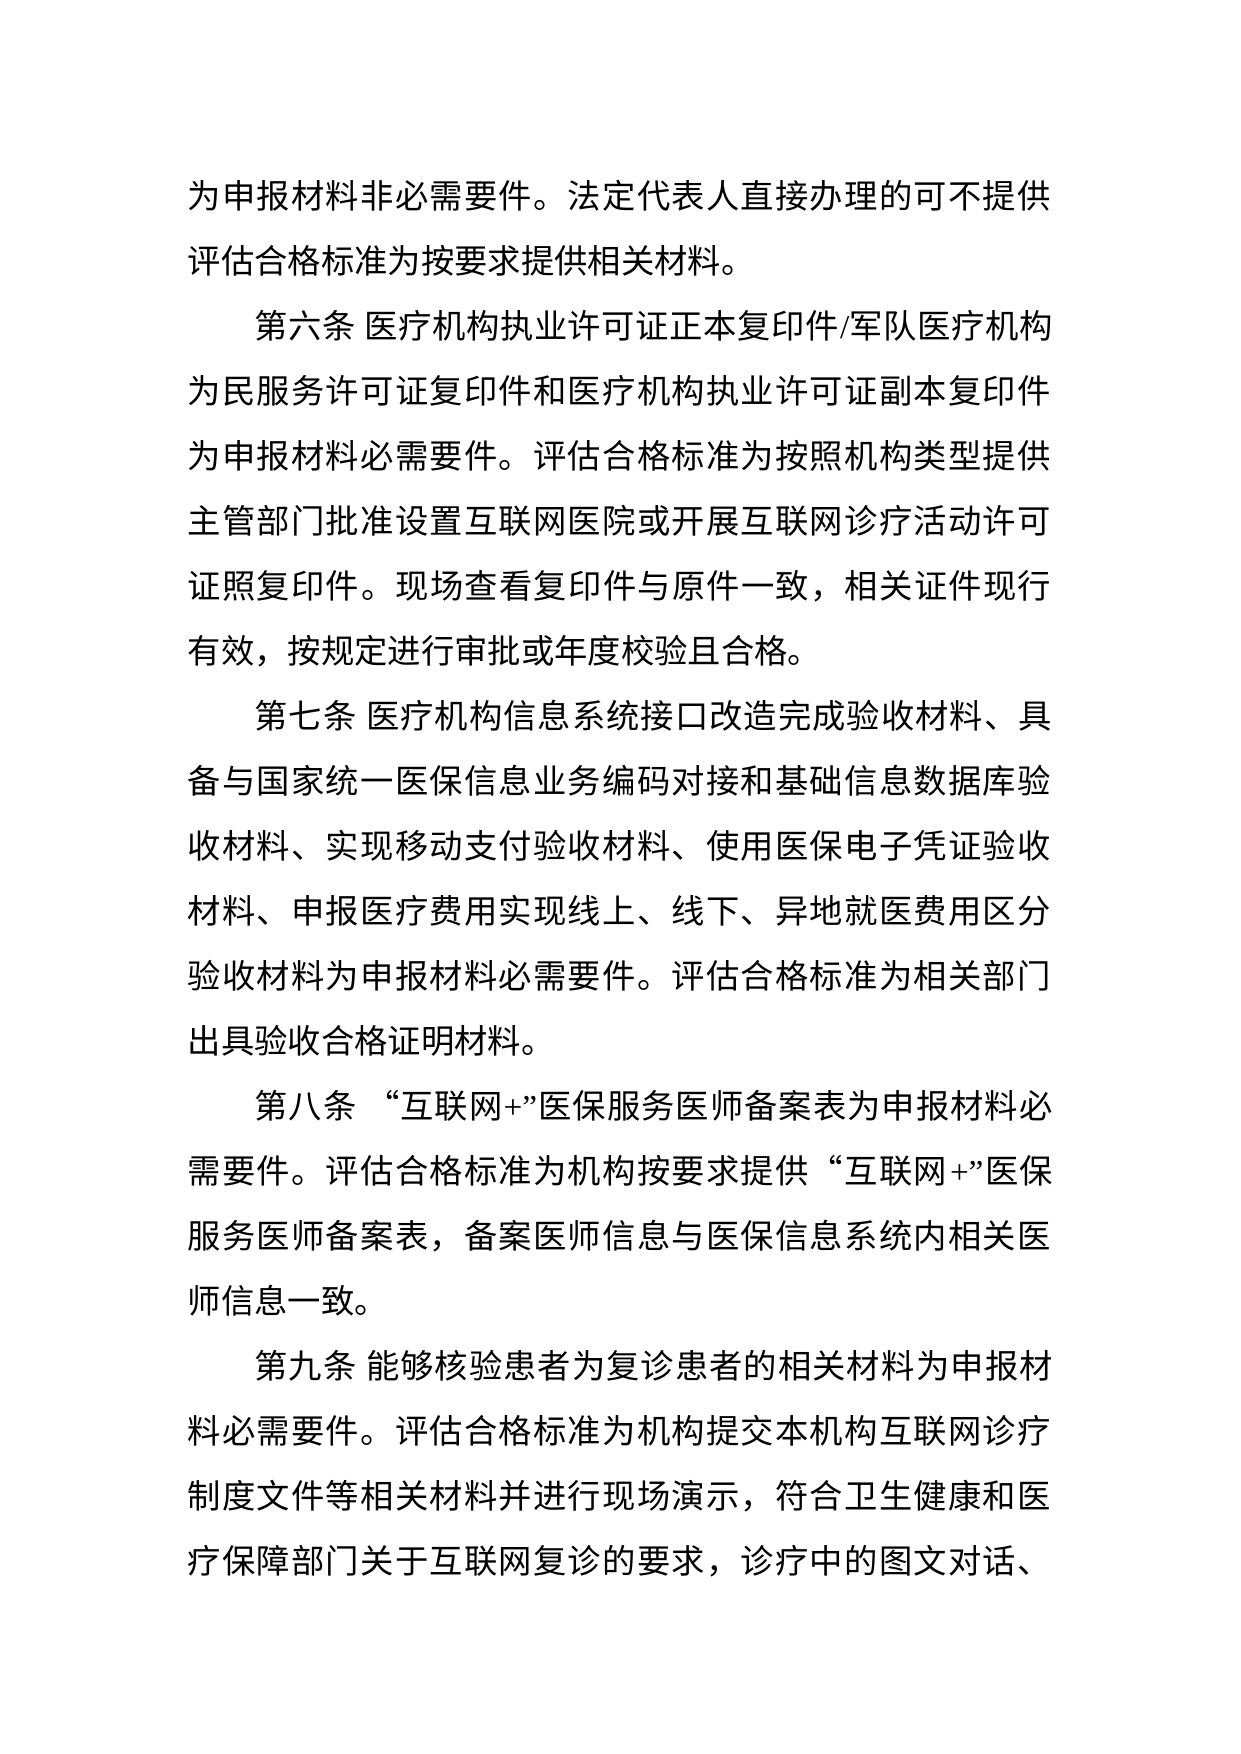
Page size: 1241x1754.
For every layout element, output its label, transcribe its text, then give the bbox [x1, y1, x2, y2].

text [187, 162, 1053, 292]
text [187, 1332, 1053, 1592]
text 第八条 “互联网+”医保服务医师备案表为申报材料必需要件。评估合格标准为机构按要求提供“互联网+”医保服务医师备案表，备案医师信息与医保信息系统内相关医师信息一致。 [187, 1072, 1053, 1332]
text 第七条 医疗机构信息系统接口改造完成验收材料、具备与国家统一医保信息业务编码对接和基础信息数据库验收材料、实现移动支付验收材料、使用医保电子凭证验收材料、申报医疗费用实现线上、线下、异地就医费用区分验收材料为申报材料必需要件。评估合格标准为相关部门出具验收合格证明材料。 [187, 682, 1053, 1072]
text 第六条 医疗机构执业许可证正本复印件/军队医疗机构为民服务许可证复印件和医疗机构执业许可证副本复印件为申报材料必需要件。评估合格标准为按照机构类型提供主管部门批准设置互联网医院或开展互联网诊疗活动许可证照复印件。现场查看复印件与原件一致，相关证件现行有效，按规定进行审批或年度校验且合格。 [187, 292, 1053, 682]
